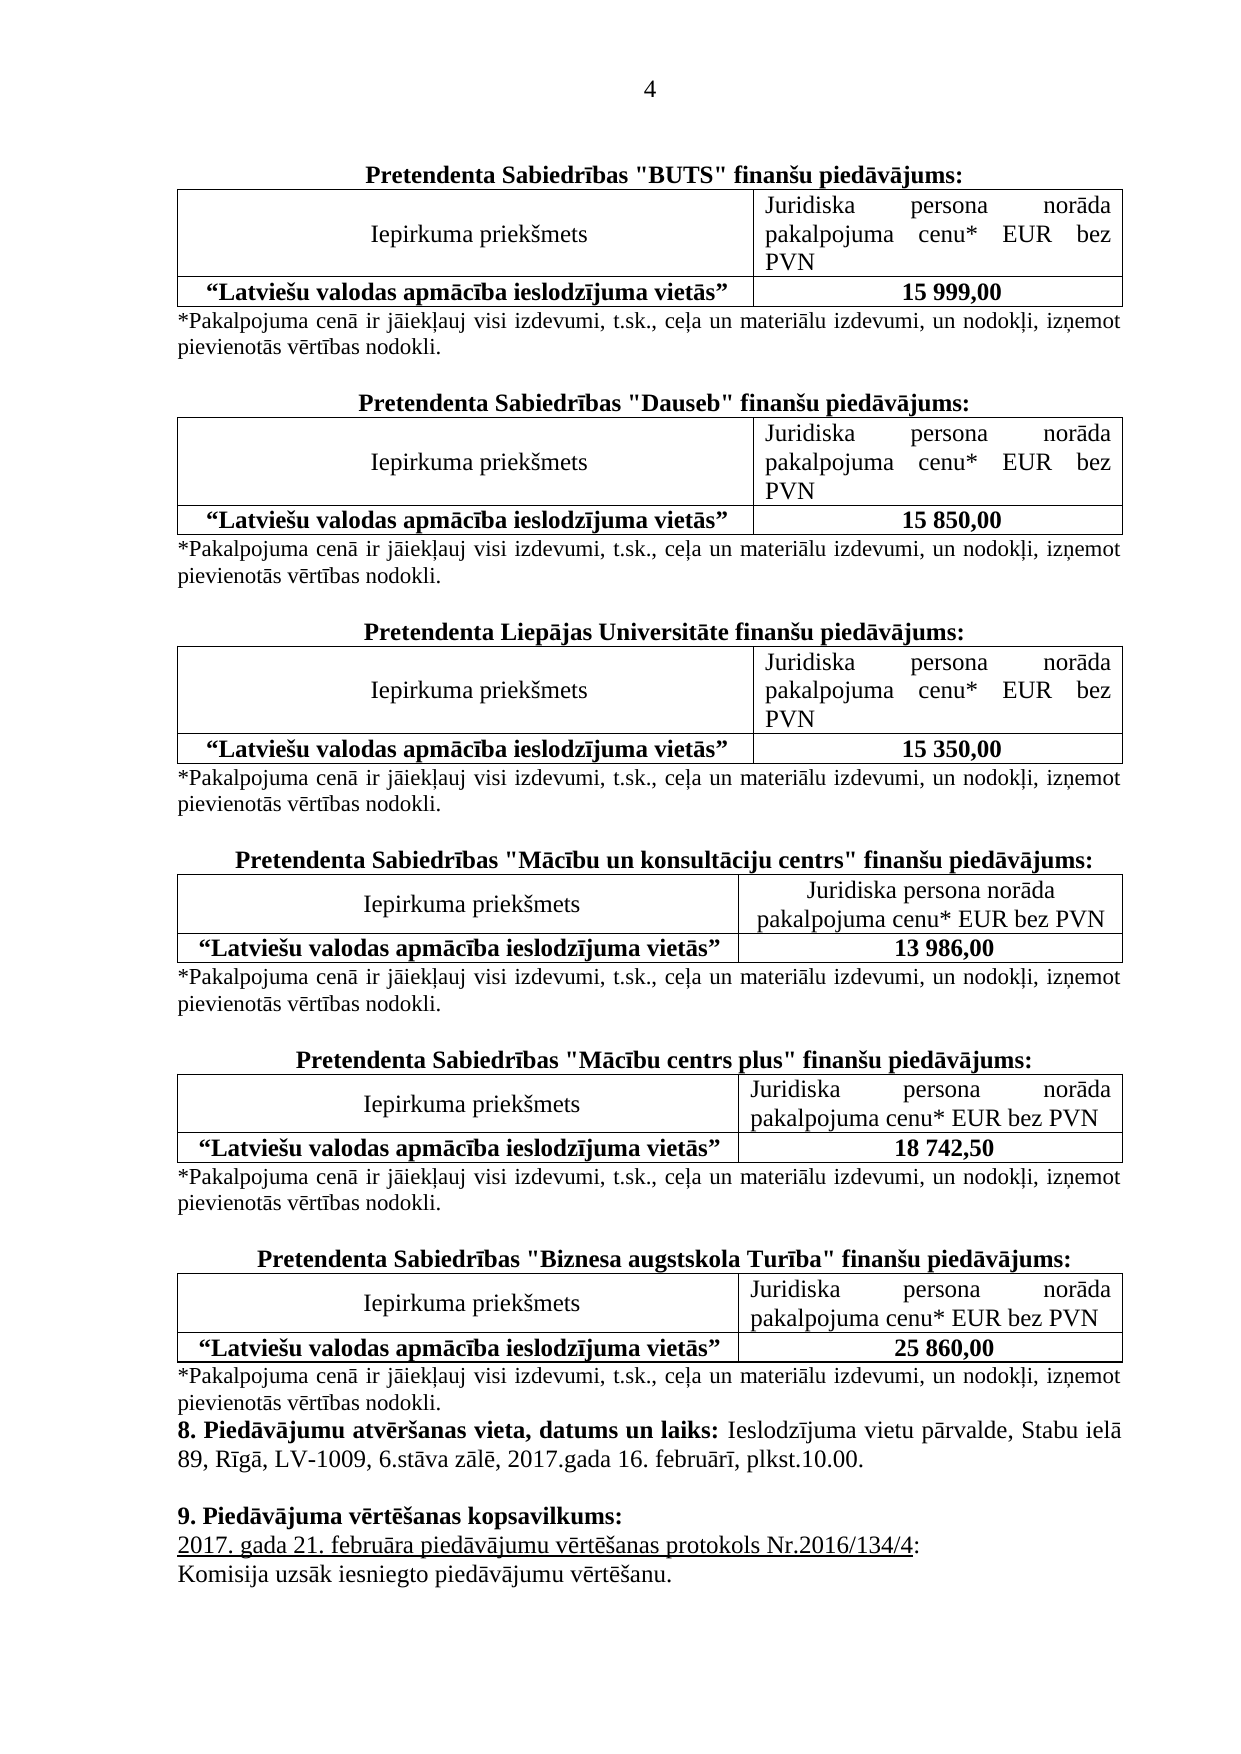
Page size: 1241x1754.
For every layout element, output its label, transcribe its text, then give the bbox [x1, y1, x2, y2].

text Pretendenta Sabiedrības "Dauseb" finanšu piedāvājums: [207, 388, 1122, 417]
text Pretendenta Sabiedrības "Mācību centrs plus" finanšu piedāvājums: [207, 1045, 1122, 1073]
table_cell 25 860,00 [739, 1333, 1122, 1361]
table_cell 13 986,00 [739, 934, 1122, 962]
text *Pakalpojuma cenā ir jāiekļauj visi izdevumi, t.sk., ceļa un materiālu izdevumi, un nodokļi, izņemot pievienotās vērtības nodokli. [177, 307, 1122, 360]
text 8. Piedāvājumu atvēršanas vieta, datums un laiks: Ieslodzījuma vietu pārvalde, Stabu ielā 89, Rīgā, LV-1009, 6.stāva zālē, 2017.gada 16. februārī, plkst.10.00. [177, 1415, 1122, 1473]
table_cell 15 850,00 [754, 506, 1122, 534]
table_header Iepirkuma priekšmets [178, 875, 738, 932]
text *Pakalpojuma cenā ir jāiekļauj visi izdevumi, t.sk., ceļa un materiālu izdevumi, un nodokļi, izņemot pievienotās vērtības nodokli. [177, 764, 1122, 816]
table_header Iepirkuma priekšmets [178, 1274, 738, 1332]
table_header Juridiska persona norāda pakalpojuma cenu* EUR bez PVN [754, 190, 1122, 276]
text 9. Piedāvājuma vērtēšanas kopsavilkums: [177, 1501, 1122, 1530]
table_header Juridiska persona norāda pakalpojuma cenu* EUR bez PVN [739, 875, 1122, 932]
table_header Iepirkuma priekšmets [178, 190, 753, 276]
text Pretendenta Sabiedrības "BUTS" finanšu piedāvājums: [207, 160, 1122, 189]
table_header Juridiska persona norāda pakalpojuma cenu* EUR bez PVN [754, 647, 1122, 733]
text 2017. gada 21. februāra piedāvājumu vērtēšanas protokols Nr.2016/134/4: [177, 1530, 1122, 1559]
table_header Juridiska persona norāda pakalpojuma cenu* EUR bez PVN [739, 1274, 1122, 1332]
text *Pakalpojuma cenā ir jāiekļauj visi izdevumi, t.sk., ceļa un materiālu izdevumi, un nodokļi, izņemot pievienotās vērtības nodokli. [177, 1163, 1122, 1216]
table_cell 18 742,50 [739, 1133, 1122, 1162]
table_cell “Latviešu valodas apmācība ieslodzījuma vietās” [178, 1133, 738, 1162]
text Pretendenta Liepājas Universitāte finanšu piedāvājums: [207, 617, 1122, 646]
text *Pakalpojuma cenā ir jāiekļauj visi izdevumi, t.sk., ceļa un materiālu izdevumi, un nodokļi, izņemot pievienotās vērtības nodokli. [177, 963, 1122, 1016]
table_cell “Latviešu valodas apmācība ieslodzījuma vietās” [178, 734, 753, 763]
table_cell “Latviešu valodas apmācība ieslodzījuma vietās” [178, 506, 753, 534]
table_header Iepirkuma priekšmets [178, 418, 753, 504]
text Komisija uzsāk iesniegto piedāvājumu vērtēšanu. [177, 1559, 1122, 1588]
table_cell 15 350,00 [754, 734, 1122, 763]
table_cell “Latviešu valodas apmācība ieslodzījuma vietās” [178, 1333, 738, 1361]
text *Pakalpojuma cenā ir jāiekļauj visi izdevumi, t.sk., ceļa un materiālu izdevumi, un nodokļi, izņemot pievienotās vērtības nodokli. [177, 535, 1122, 588]
table_header Iepirkuma priekšmets [178, 647, 753, 733]
table_cell “Latviešu valodas apmācība ieslodzījuma vietās” [178, 934, 738, 962]
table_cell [178, 277, 753, 306]
table_cell 15 999,00 [754, 277, 1122, 306]
table_header Juridiska persona norāda pakalpojuma cenu* EUR bez PVN [754, 418, 1122, 504]
table_header Juridiska persona norāda pakalpojuma cenu* EUR bez PVN [739, 1075, 1122, 1132]
text Pretendenta Sabiedrības "Mācību un konsultāciju centrs" finanšu piedāvājums: [207, 845, 1122, 874]
table_header Iepirkuma priekšmets [178, 1075, 738, 1132]
text Pretendenta Sabiedrības "Biznesa augstskola Turība" finanšu piedāvājums: [207, 1244, 1122, 1273]
text *Pakalpojuma cenā ir jāiekļauj visi izdevumi, t.sk., ceļa un materiālu izdevumi, un nodokļi, izņemot pievienotās vērtības nodokli. [177, 1363, 1122, 1415]
